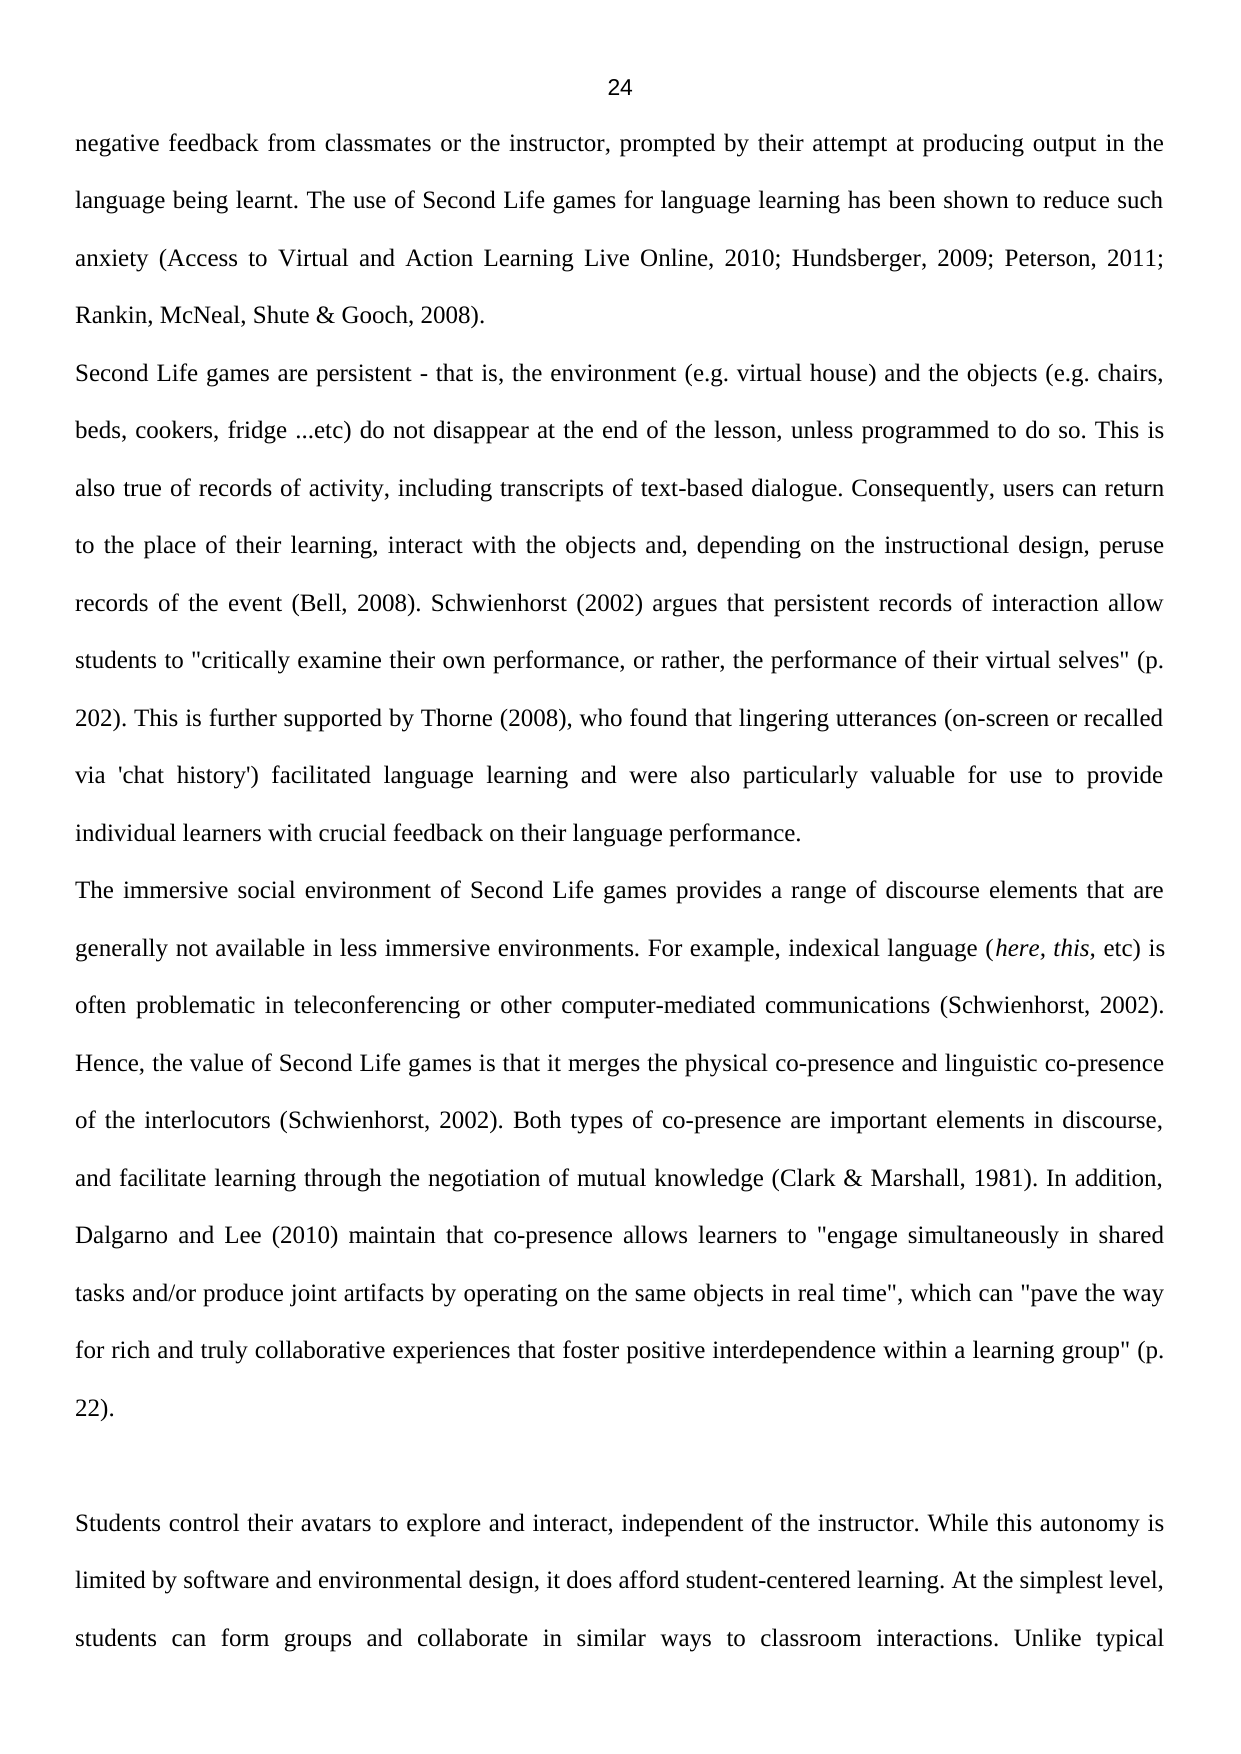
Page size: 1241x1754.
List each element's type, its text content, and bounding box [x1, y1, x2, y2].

text The immersive social environment of Second Life games provides a range of discourse elements that are generally not available in less immersive environments. For example, indexical language (here, this, etc) is often problematic in teleconferencing or other computer-mediated communications (Schwienhorst, 2002). Hence, the value of Second Life games is that it merges the physical co-presence and linguistic co-presence of the interlocutors (Schwienhorst, 2002). Both types of co-presence are important elements in discourse, and facilitate learning through the negotiation of mutual knowledge (Clark & Marshall, 1981). In addition, Dalgarno and Lee (2010) maintain that co-presence allows learners to "engage simultaneously in shared tasks and/or produce joint artifacts by operating on the same objects in real time", which can "pave the way for rich and truly collaborative experiences that foster positive interdependence within a learning group" (p. 22). [75, 876, 1165, 1422]
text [75, 1508, 1165, 1652]
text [75, 128, 1165, 329]
text Second Life games are persistent - that is, the environment (e.g. virtual house) and the objects (e.g. chairs, beds, cookers, fridge ...etc) do not disappear at the end of the lesson, unless programmed to do so. This is also true of records of activity, including transcripts of text-based dialogue. Consequently, users can return to the place of their learning, interact with the objects and, depending on the instructional design, peruse records of the event (Bell, 2008). Schwienhorst (2002) argues that persistent records of interaction allow students to "critically examine their own performance, or rather, the performance of their virtual selves" (p. 202). This is further supported by Thorne (2008), who found that lingering utterances (on-screen or recalled via 'chat history') facilitated language learning and were also particularly valuable for use to provide individual learners with crucial feedback on their language performance. [75, 358, 1165, 847]
